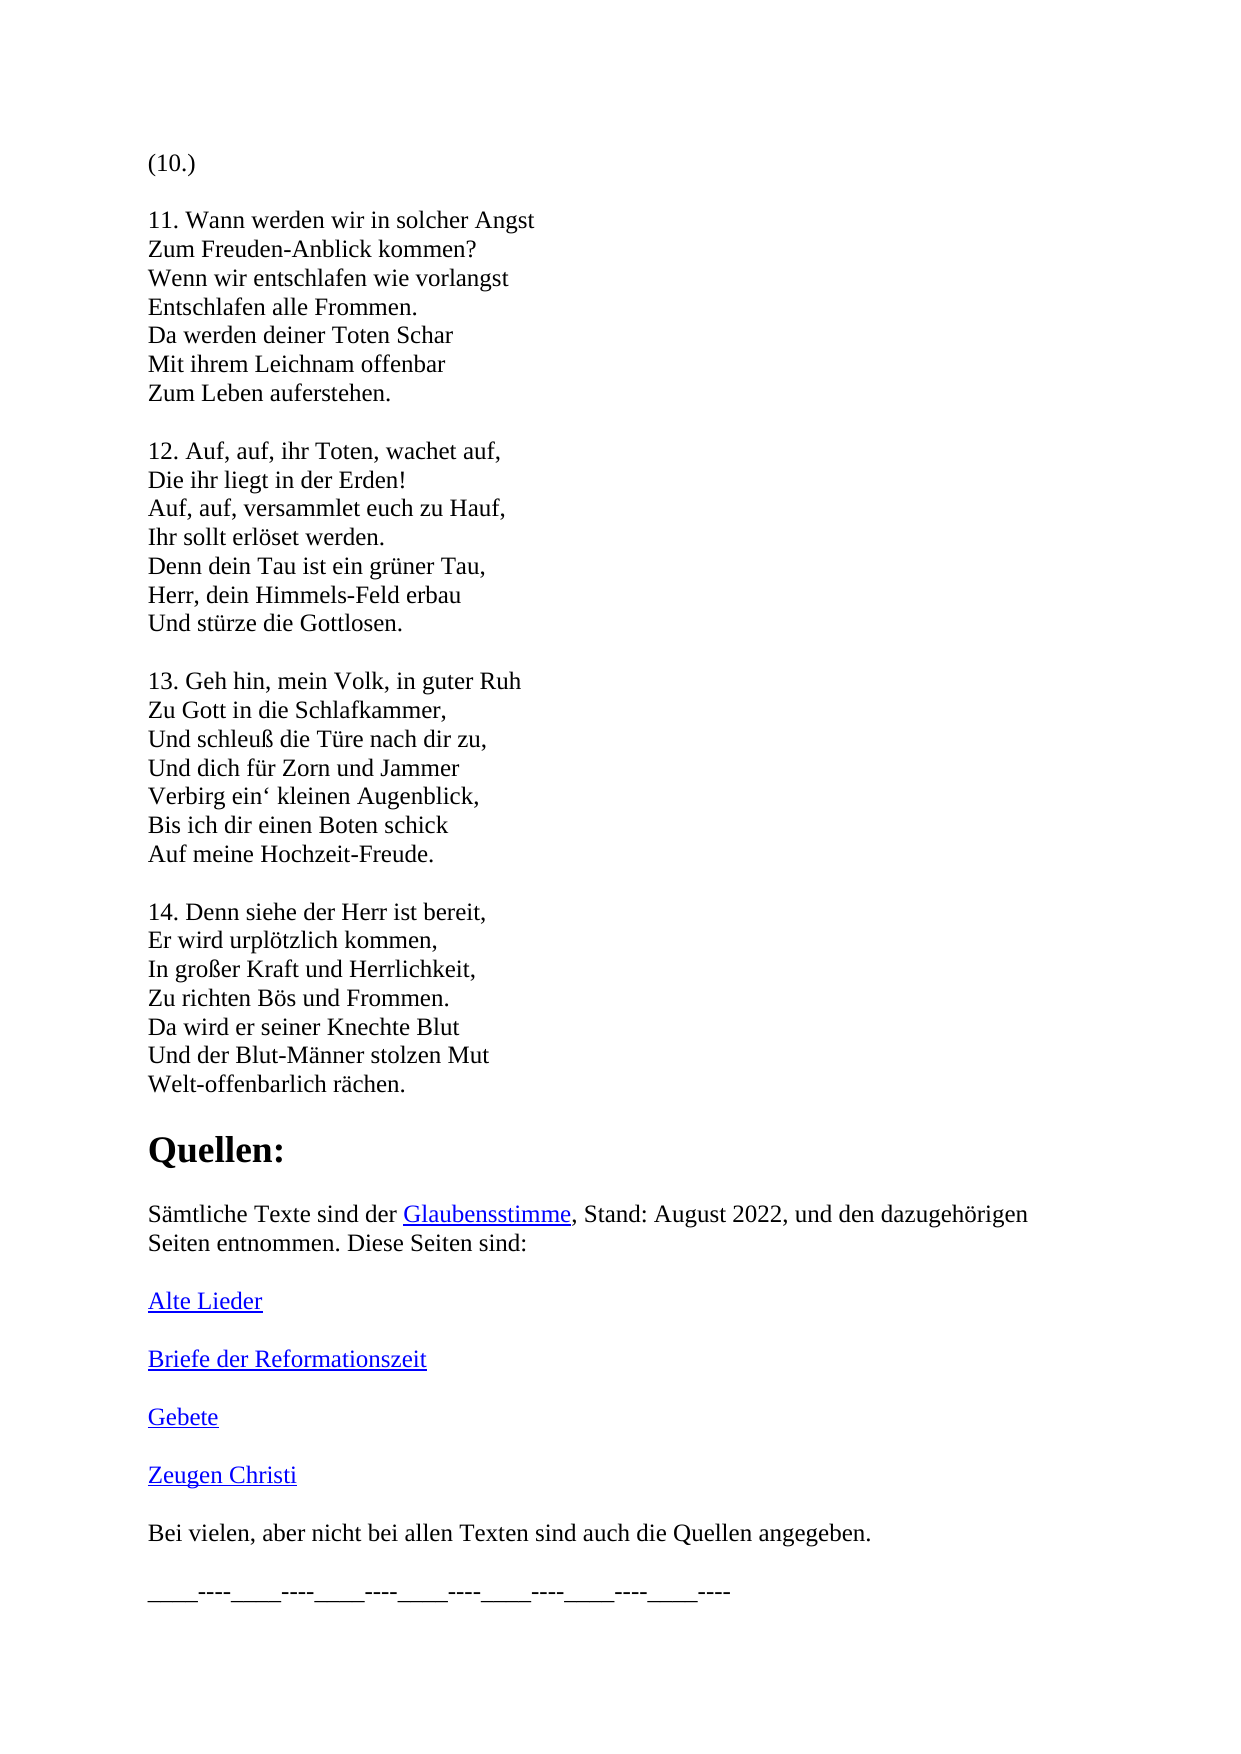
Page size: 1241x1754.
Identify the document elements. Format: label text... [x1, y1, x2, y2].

text 14. Denn siehe der Herr ist bereit, Er wird urplötzlich kommen, In großer Kraft und Herrlichkeit, Zu richten Bös und Frommen. Da wird er seiner Knechte Blut Und der Blut-Männer stolzen Mut Welt-offenbarlich rächen. [148, 897, 1093, 1098]
text 11. Wann werden wir in solcher Angst Zum Freuden-Anblick kommen? Wenn wir entschlafen wie vorlangst Entschlafen alle Frommen. Da werden deiner Toten Schar Mit ihrem Leichnam offenbar Zum Leben auferstehen. [148, 206, 1093, 407]
subtitle Quellen: [148, 1127, 1093, 1170]
text Alte Lieder [148, 1286, 1093, 1315]
text Sämtliche Texte sind der Glaubensstimme, Stand: August 2022, und den dazugehörigen Seiten entnommen. Diese Seiten sind: [148, 1199, 1093, 1257]
text Gebete [148, 1402, 1093, 1431]
text Zeugen Christi [148, 1460, 1093, 1489]
text Briefe der Reformationszeit [148, 1344, 1093, 1373]
text Bei vielen, aber nicht bei allen Texten sind auch die Quellen angegeben. [148, 1518, 1093, 1547]
text ____----____----____----____----____----____----____---- [148, 1576, 1093, 1604]
text 13. Geh hin, mein Volk, in guter Ruh Zu Gott in die Schlafkammer, Und schleuß die Türe nach dir zu, Und dich für Zorn und Jammer Verbirg ein‘ kleinen Augenblick, Bis ich dir einen Boten schick Auf meine Hochzeit-Freude. [148, 666, 1093, 868]
text 12. Auf, auf, ihr Toten, wachet auf, Die ihr liegt in der Erden! Auf, auf, versammlet euch zu Hauf, Ihr sollt erlöset werden. Denn dein Tau ist ein grüner Tau, Herr, dein Himmels-Feld erbau Und stürze die Gottlosen. [148, 436, 1093, 637]
text (10.) [148, 148, 1093, 176]
